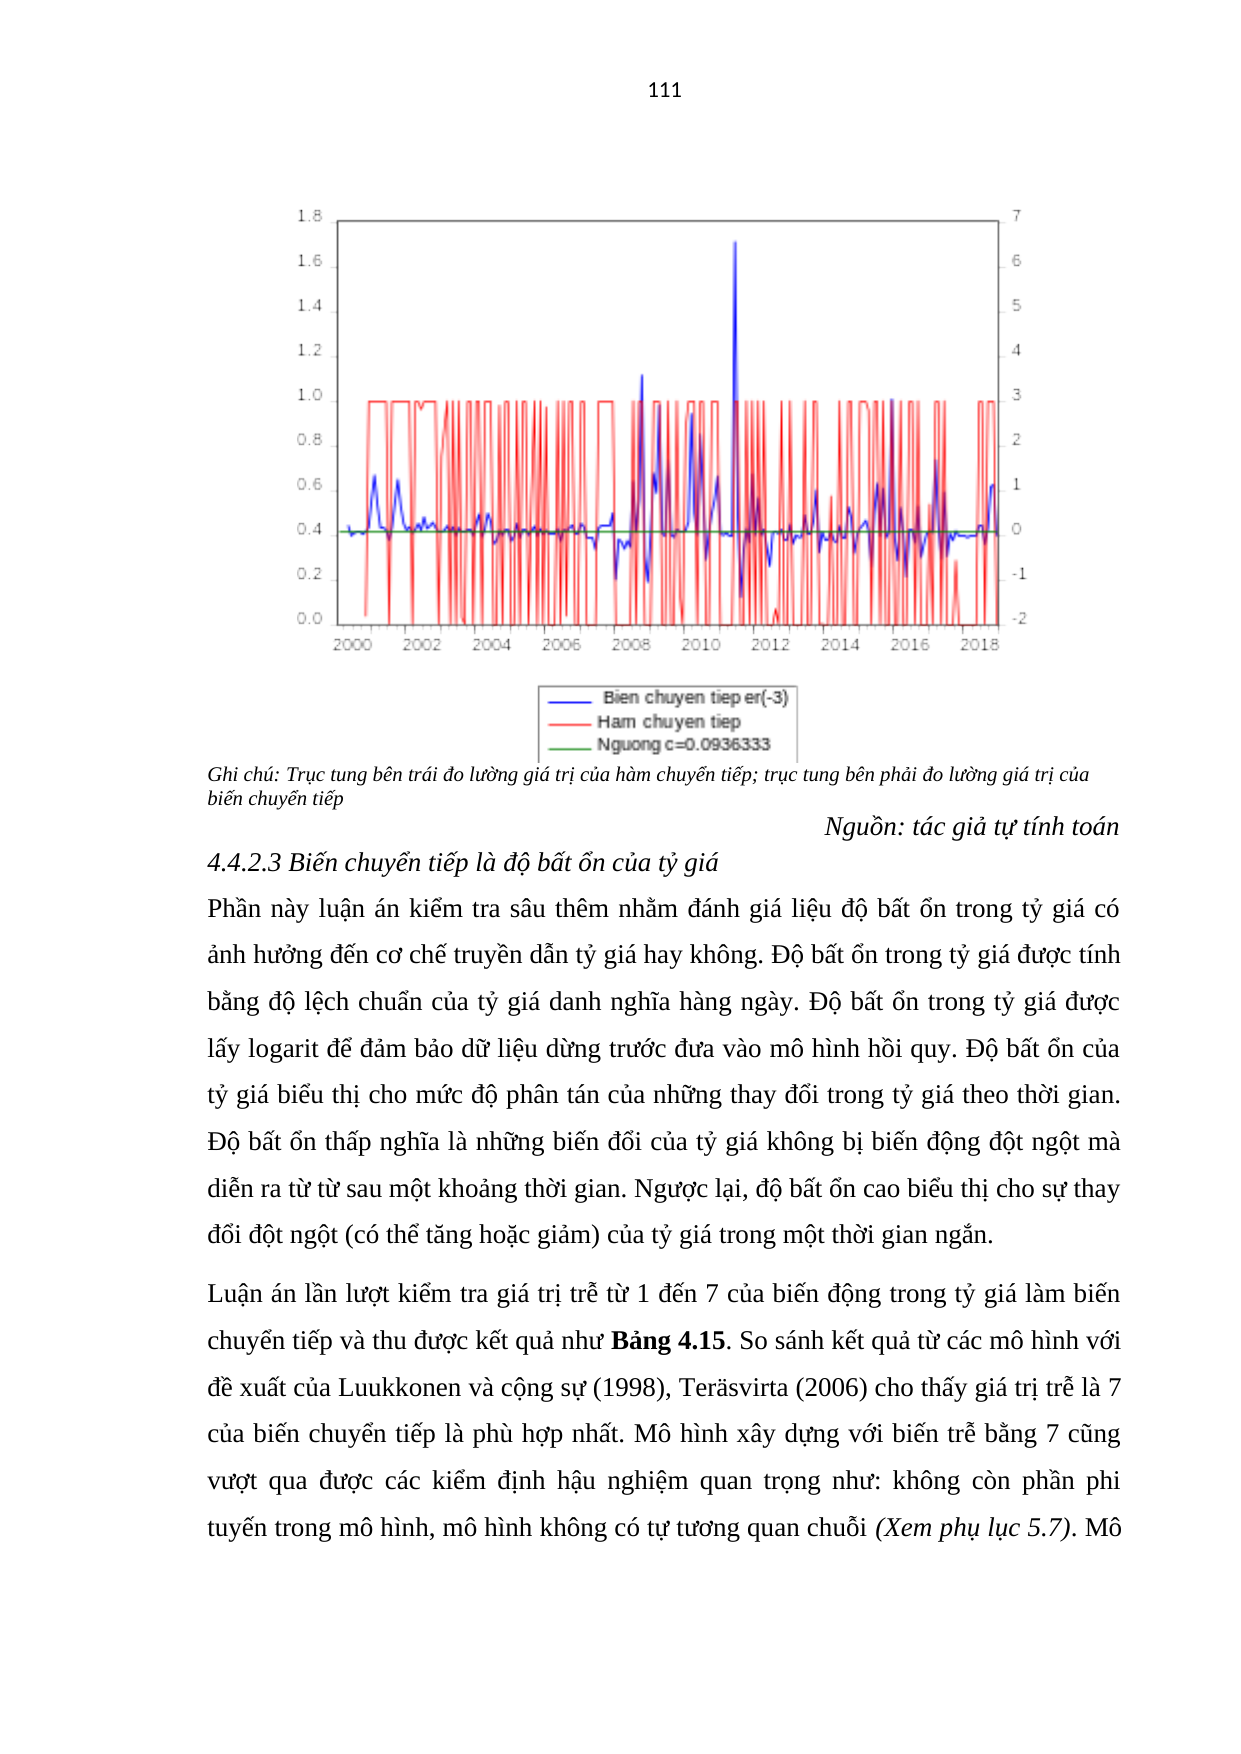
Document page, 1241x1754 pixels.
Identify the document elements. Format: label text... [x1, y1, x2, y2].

text Ghi chú: Trục tung bên trái đo lường giá trị của hàm chuyển tiếp; trục tung bên phải đo lường giá trị của biến chuyển tiếp [207, 762, 1122, 810]
text Phần này luận án kiểm tra sâu thêm nhằm đánh giá liệu độ bất ổn trong tỷ giá có ảnh hưởng đến cơ chế truyền dẫn tỷ giá hay không. Độ bất ổn trong tỷ giá được tính bằng độ lệch chuẩn của tỷ giá danh nghĩa hàng ngày. Độ bất ổn trong tỷ giá được lấy logarit để đảm bảo dữ liệu dừng trước đưa vào mô hình hồi quy. Độ bất ổn của tỷ giá biểu thị cho mức độ phân tán của những thay đổi trong tỷ giá theo thời gian. Độ bất ổn thấp nghĩa là những biến đổi của tỷ giá không bị biến động đột ngột mà diễn ra từ từ sau một khoảng thời gian. Ngược lại, độ bất ổn cao biểu thị cho sự thay đổi đột ngột (có thể tăng hoặc giảm) của tỷ giá trong một thời gian ngắn. [207, 892, 1122, 1249]
text Nguồn: tác giả tự tính toán [207, 810, 1122, 841]
subtitle 4.4.2.3 Biến chuyển tiếp là độ bất ổn của tỷ giá [207, 846, 1122, 877]
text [207, 1277, 1122, 1542]
